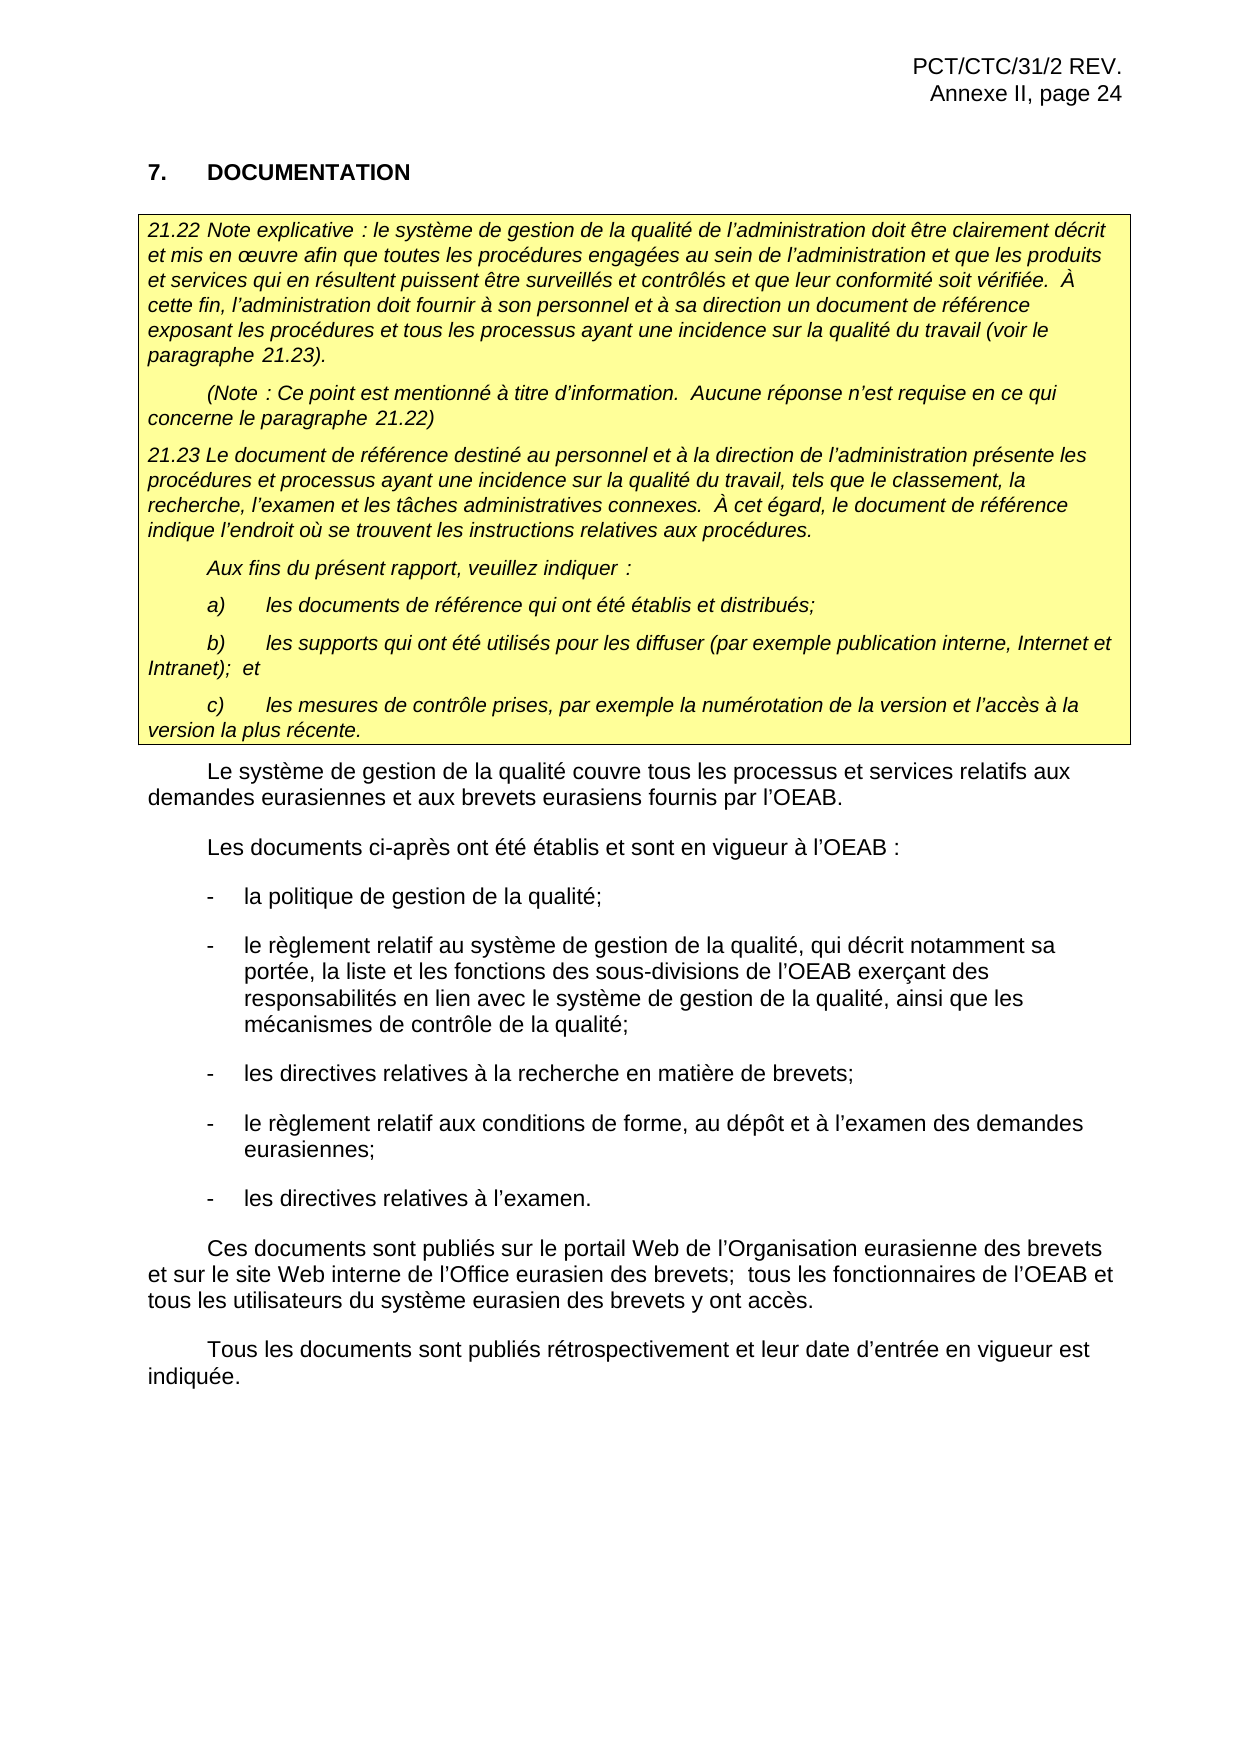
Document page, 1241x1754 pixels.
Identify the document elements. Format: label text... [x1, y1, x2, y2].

list le règlement relatif au système de gestion de la qualité, qui décrit notamment sa portée, la liste et les fonctions des sous-divisions de l’OEAB exerçant des responsabilités en lien avec le système de gestion de la qualité, ainsi que les mécanismes de contrôle de la qualité; [206, 932, 1122, 1037]
list Ces documents sont publiés sur le portail Web de l’Organisation eurasienne des brevets et sur le site Web interne de l’Office eurasien des brevets; tous les fonctionnaires de l’OEAB et tous les utilisateurs du système eurasien des brevets y ont accès. [148, 1234, 1122, 1313]
list Les documents ci-après ont été établis et sont en vigueur à l’OEAB : [148, 833, 1122, 860]
list Tous les documents sont publiés rétrospectivement et leur date d’entrée en vigueur est indiquée. [148, 1336, 1122, 1389]
list la politique de gestion de la qualité; [206, 883, 1122, 909]
list le règlement relatif aux conditions de forme, au dépôt et à l’examen des demandes eurasiennes; [206, 1109, 1122, 1162]
text Aux fins du présent rapport, veuillez indiquer : [139, 552, 1130, 580]
list Le système de gestion de la qualité couvre tous les processus et services relatifs aux demandes eurasiennes et aux brevets eurasiens fournis par l’OEAB. [148, 758, 1122, 811]
text 21.23 Le document de référence destiné au personnel et à la direction de l’administration présente les procédures et processus ayant une incidence sur la qualité du travail, tels que le classement, la recherche, l’examen et les tâches administratives connexes. À cet égard, le document de référence indique l’endroit où se trouvent les instructions relatives aux procédures. [139, 439, 1130, 542]
list les directives relatives à la recherche en matière de brevets; [206, 1060, 1122, 1087]
text a) les documents de référence qui ont été établis et distribués; [139, 589, 1130, 617]
list les directives relatives à l’examen. [206, 1185, 1122, 1212]
text c) les mesures de contrôle prises, par exemple la numérotation de la version et l’accès à la version la plus récente. [139, 689, 1130, 744]
text 21.22 Note explicative : le système de gestion de la qualité de l’administration doit être clairement décrit et mis en œuvre afin que toutes les procédures engagées au sein de l’administration et que les produits et services qui en résultent puissent être surveillés et contrôlés et que leur conformité soit vérifiée. À cette fin, l’administration doit fournir à son personnel et à sa direction un document de référence exposant les procédures et tous les processus ayant une incidence sur la qualité du travail (voir le paragraphe 21.23). [139, 215, 1130, 367]
text b) les supports qui ont été utilisés pour les diffuser (par exemple publication interne, Internet et Intranet); et [139, 627, 1130, 680]
subtitle 7. Documentation [148, 158, 1122, 185]
text (Note : Ce point est mentionné à titre d’information. Aucune réponse n’est requise en ce qui concerne le paragraphe 21.22) [139, 377, 1130, 430]
